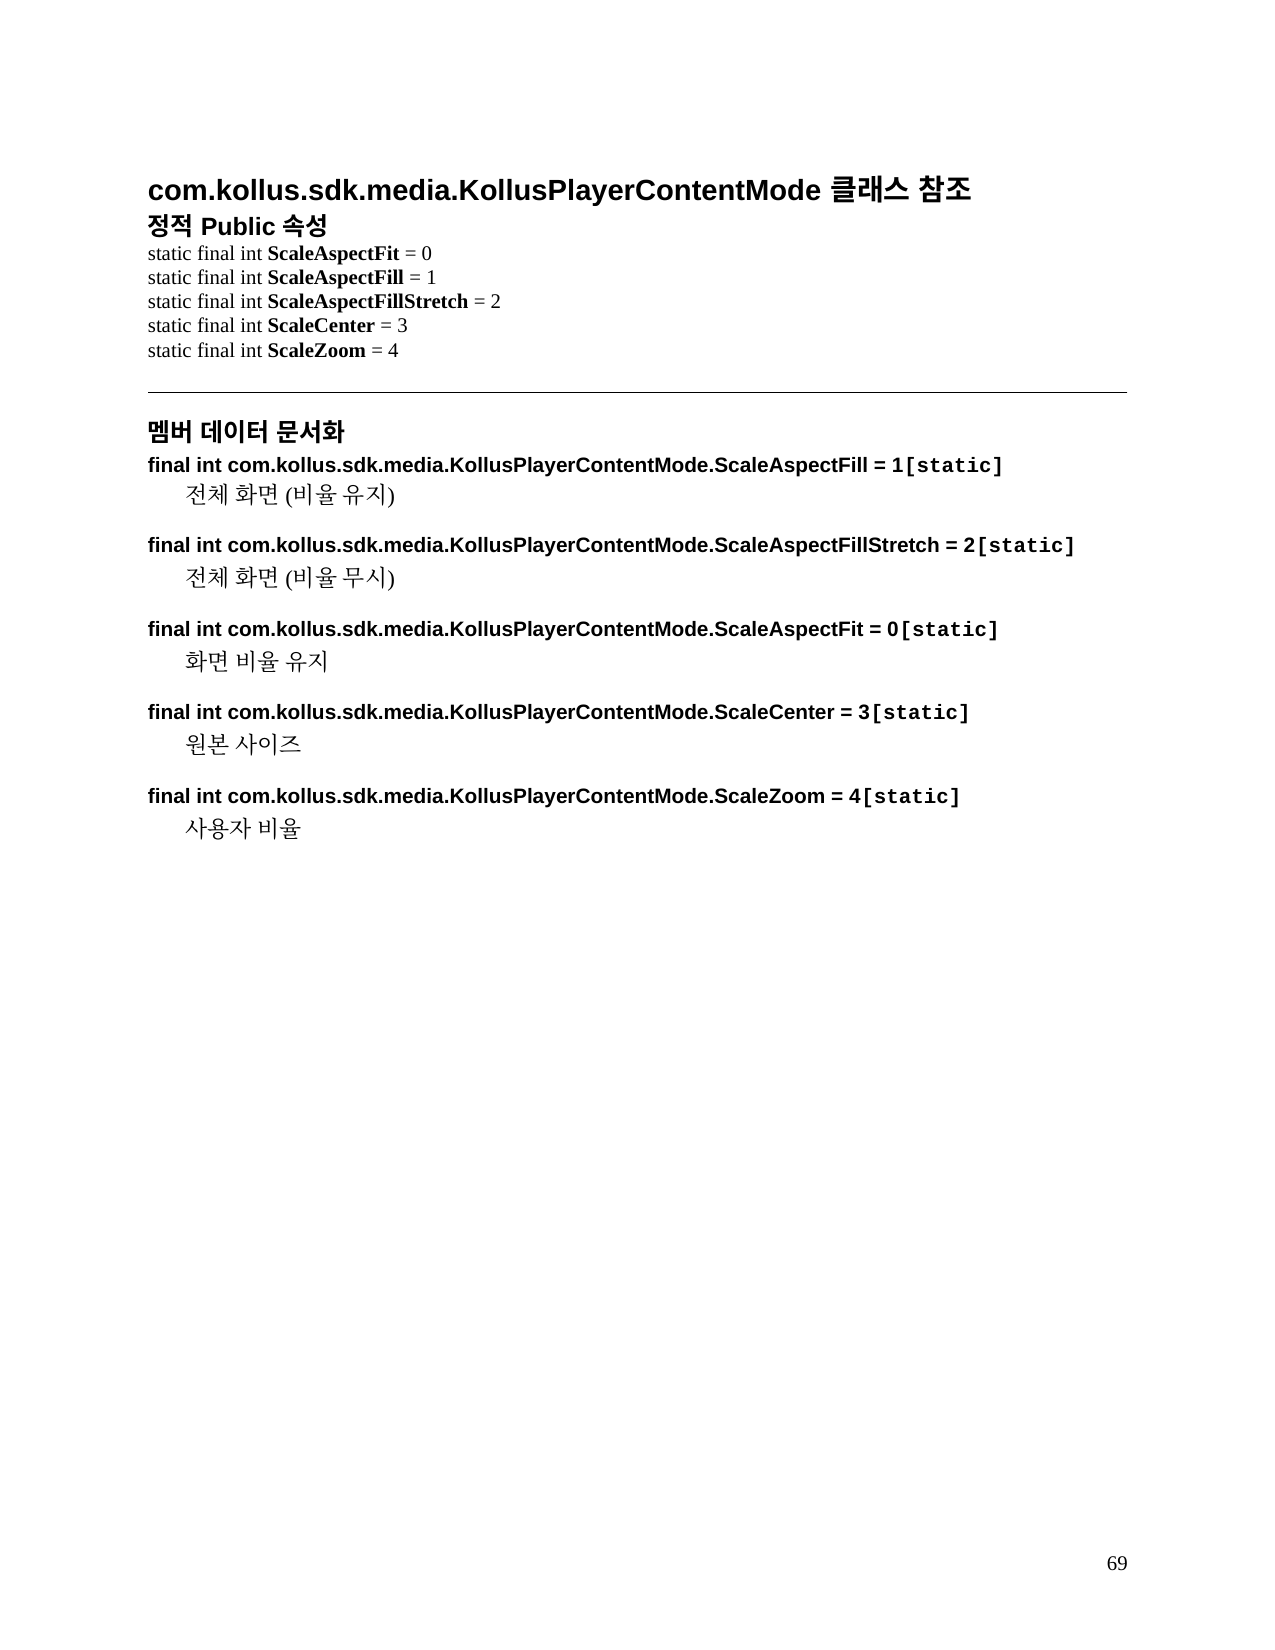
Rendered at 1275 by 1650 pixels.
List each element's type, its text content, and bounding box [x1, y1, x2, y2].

subtitle final int com.kollus.sdk.media.KollusPlayerContentMode.ScaleAspectFillStretch = 2[static] [148, 533, 1127, 559]
list static final int ScaleAspectFillStretch = 2 [148, 289, 1127, 313]
subtitle final int com.kollus.sdk.media.KollusPlayerContentMode.ScaleAspectFit = 0[static] [148, 617, 1127, 642]
list static final int ScaleZoom = 4 [148, 337, 1127, 362]
list static final int ScaleAspectFit = 0 [148, 241, 1127, 265]
subtitle final int com.kollus.sdk.media.KollusPlayerContentMode.ScaleCenter = 3[static] [148, 700, 1127, 726]
list static final int ScaleCenter = 3 [148, 313, 1127, 337]
text final int com.kollus.sdk.media.KollusPlayerContentMode.ScaleAspectFill = 1[static] [148, 453, 1127, 479]
text com.kollus.sdk.media.KollusPlayerContentMode정적 Public 속성 [148, 212, 1127, 241]
text 전체 화면 (비율 무시) [185, 565, 1127, 592]
subtitle 멤버 데이터 문서화 [148, 418, 1127, 447]
text 사용자 비율 [185, 816, 1127, 842]
list static final int ScaleAspectFill = 1 [148, 265, 1127, 289]
subtitle final int com.kollus.sdk.media.KollusPlayerContentMode.ScaleZoom = 4[static] [148, 783, 1127, 809]
text 화면 비율 유지 [185, 649, 1127, 675]
subtitle com.kollus.sdk.media.KollusPlayerContentMode 클래스 참조 [148, 173, 1127, 206]
text 전체 화면 (비율 유지) [185, 482, 1127, 508]
text 원본 사이즈 [185, 732, 1127, 758]
